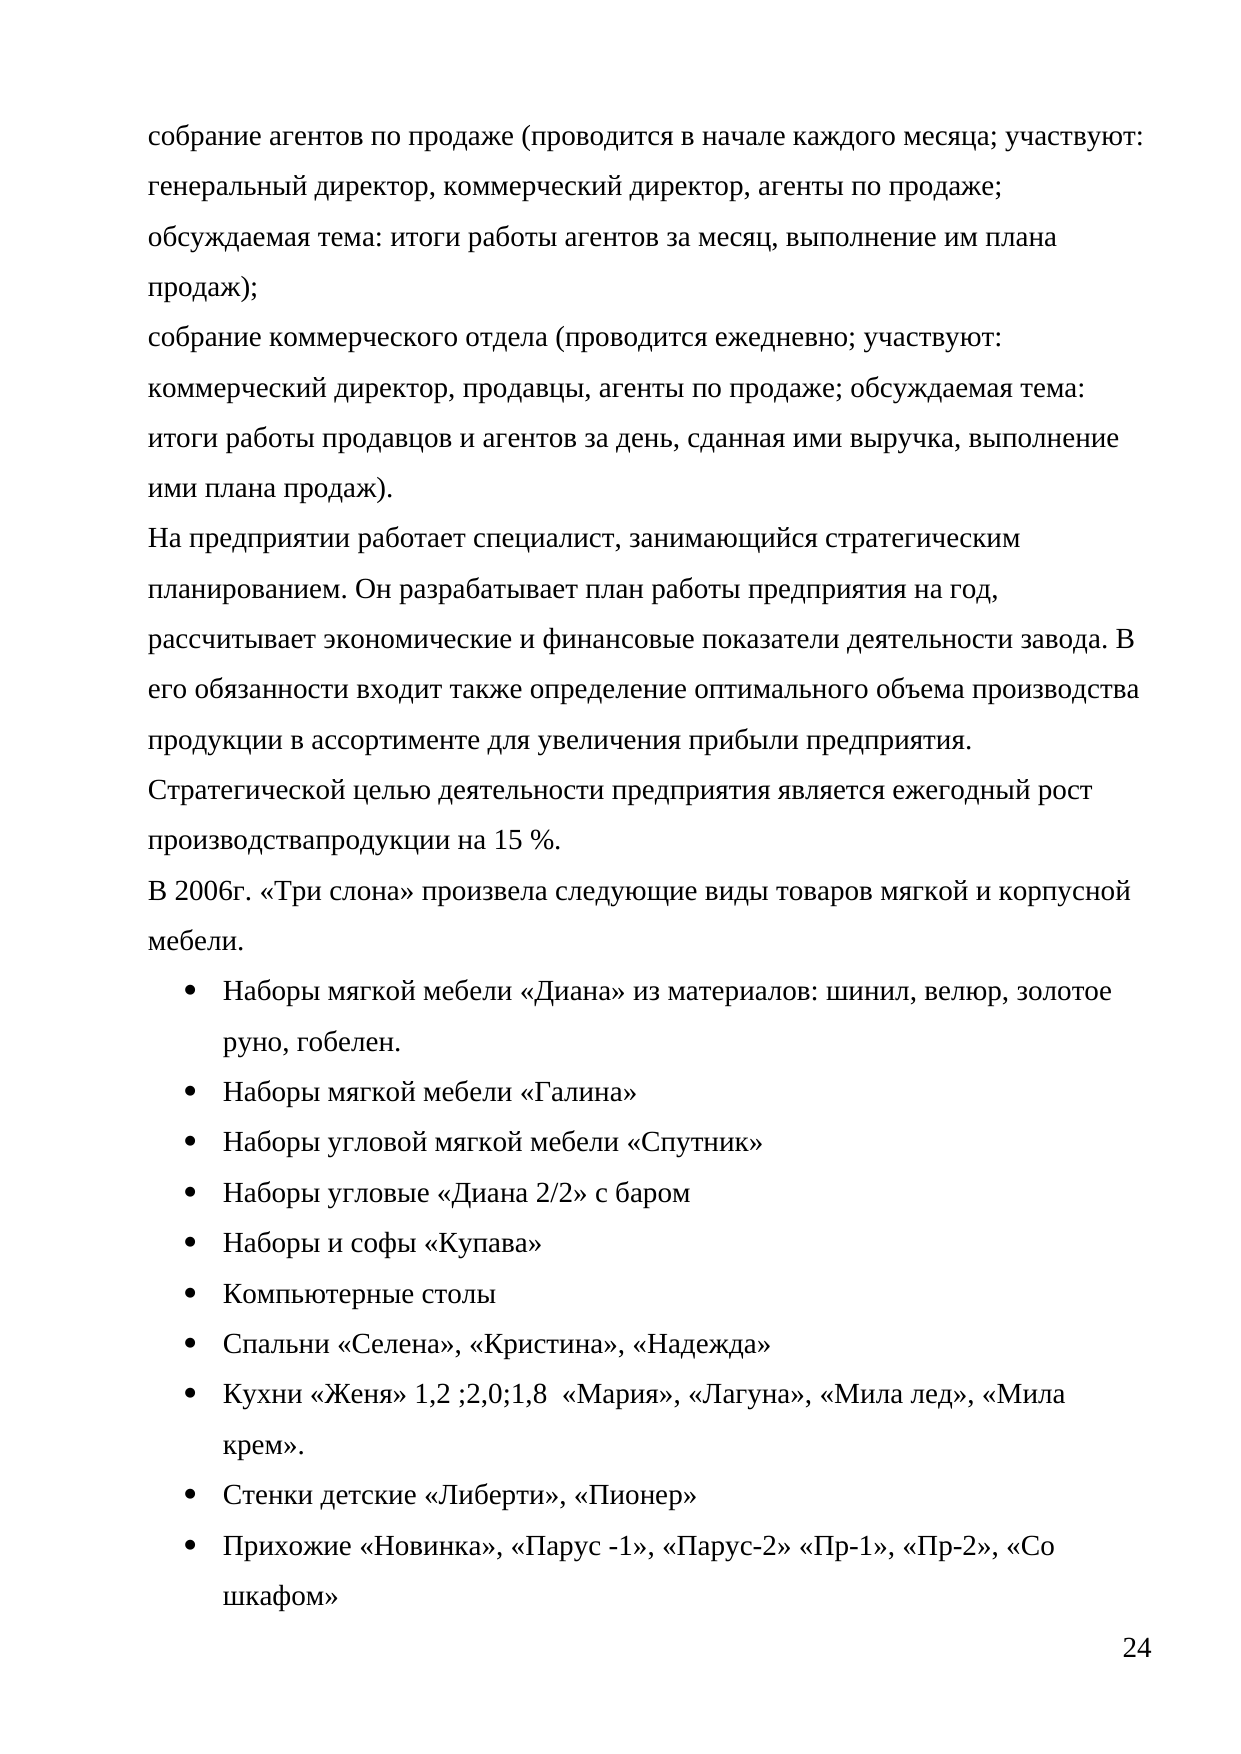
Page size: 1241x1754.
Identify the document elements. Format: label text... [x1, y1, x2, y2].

list Наборы и софы «Купава» [185, 1225, 1152, 1259]
list Кухни «Женя» 1,2 ;2,0;1,8 «Мария», «Лагуна», «Мила лед», «Мила крем». [185, 1377, 1152, 1461]
list Прихожие «Новинка», «Парус -1», «Парус-2» «Пр-1», «Пр-2», «Со шкафом» [185, 1528, 1152, 1612]
title Стратегической целью деятельности предприятия является ежегодный рост производствапродукции на 15 %. [148, 772, 1152, 856]
text собрание коммерческого отдела (проводится ежедневно; участвуют: коммерческий директор, продавцы, агенты по продаже; обсуждаемая тема: итоги работы продавцов и агентов за день, сданная ими выручка, выполнение ими плана продаж). [148, 319, 1152, 504]
list Компьютерные столы [185, 1276, 1152, 1309]
list Стенки детские «Либерти», «Пионер» [185, 1477, 1152, 1511]
list Наборы мягкой мебели «Галина» [185, 1074, 1152, 1108]
list Наборы угловой мягкой мебели «Спутник» [185, 1124, 1152, 1158]
list Спальни «Селена», «Кристина», «Надежда» [185, 1326, 1152, 1360]
list Наборы угловые «Диана 2/2» с баром [185, 1175, 1152, 1209]
text собрание агентов по продаже (проводится в начале каждого месяца; участвуют: генеральный директор, коммерческий директор, агенты по продаже; обсуждаемая тема: итоги работы агентов за месяц, выполнение им плана продаж); [148, 118, 1152, 303]
text На предприятии работает специалист, занимающийся стратегическим планированием. Он разрабатывает план работы предприятия на год, рассчитывает экономические и финансовые показатели деятельности завода. В его обязанности входит также определение оптимального объема производства продукции в ассортименте для увеличения прибыли предприятия. [148, 521, 1152, 755]
list Наборы мягкой мебели «Диана» из материалов: шинил, велюр, золотое руно, гобелен. [185, 973, 1152, 1057]
text В 2006г. «Три слона» произвела следующие виды товаров мягкой и корпусной мебели. [148, 873, 1152, 957]
